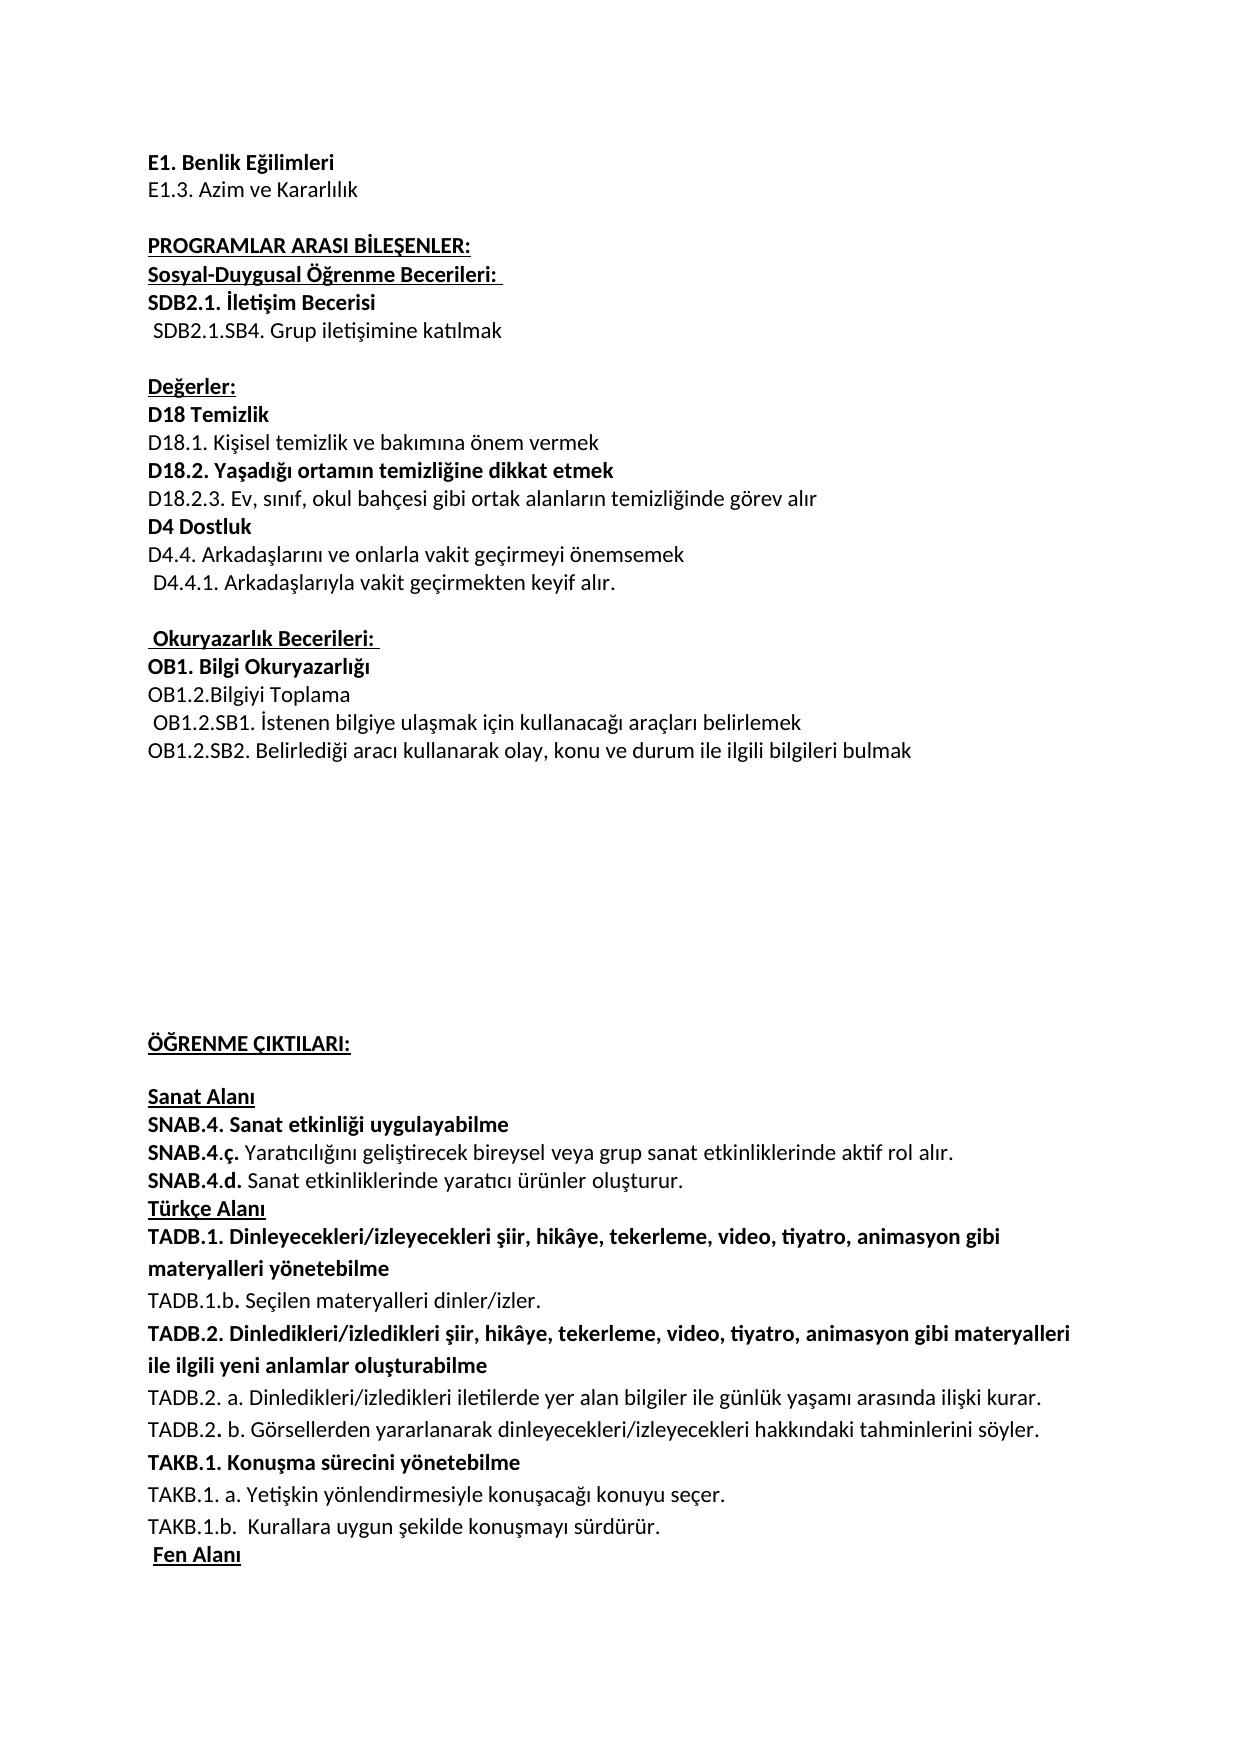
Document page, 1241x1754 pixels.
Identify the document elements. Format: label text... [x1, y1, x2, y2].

text D18 Temizlik [148, 400, 1093, 428]
text TAKB.1.b. Kurallara uygun şekilde konuşmayı sürdürür. [148, 1512, 1093, 1540]
text OB1.2.SB2. Belirlediği aracı kullanarak olay, konu ve durum ile ilgili bilgileri bulmak [148, 736, 1093, 764]
text E1.3. Azim ve Kararlılık [148, 176, 1093, 204]
text TADB.2. Dinledikleri/izledikleri şiir, hikâye, tekerleme, video, tiyatro, animasyon gibi materyalleri ile ilgili yeni anlamlar oluşturabilme [148, 1319, 1093, 1379]
text Sanat Alanı [148, 1082, 1093, 1110]
text SDB2.1. İletişim Becerisi [148, 288, 1093, 316]
text SDB2.1.SB4. Grup iletişimine katılmak [148, 316, 1093, 344]
text Sosyal-Duygusal Öğrenme Becerileri: [148, 260, 1093, 288]
text E1. Benlik Eğilimleri [148, 148, 1093, 176]
text TADB.1. Dinleyecekleri/izleyecekleri şiir, hikâye, tekerleme, video, tiyatro, animasyon gibi materyalleri yönetebilme [148, 1222, 1093, 1282]
text SNAB.4.ç. Yaratıcılığını geliştirecek bireysel veya grup sanat etkinliklerinde aktif rol alır. [148, 1138, 1093, 1166]
text TADB.2. b. Görsellerden yararlanarak dinleyecekleri/izleyecekleri hakkındaki tahminlerini söyler. [148, 1415, 1093, 1443]
text D18.1. Kişisel temizlik ve bakımına önem vermek [148, 428, 1093, 456]
text SNAB.4.d. Sanat etkinliklerinde yaratıcı ürünler oluşturur. [148, 1166, 1093, 1194]
text Okuryazarlık Becerileri: [148, 624, 1093, 652]
text Değerler: [148, 372, 1093, 400]
text TAKB.1. Konuşma sürecini yönetebilme [148, 1448, 1093, 1476]
text TADB.1.b. Seçilen materyalleri dinler/izler. [148, 1287, 1093, 1315]
text TADB.2. a. Dinledikleri/izledikleri iletilerde yer alan bilgiler ile günlük yaşamı arasında ilişki kurar. [148, 1383, 1093, 1411]
text ÖĞRENME ÇIKTILARI: [148, 1029, 1093, 1057]
text D4 Dostluk [148, 512, 1093, 540]
text D4.4.1. Arkadaşlarıyla vakit geçirmekten keyif alır. [148, 568, 1093, 596]
text OB1. Bilgi Okuryazarlığı [148, 652, 1093, 680]
text D18.2. Yaşadığı ortamın temizliğine dikkat etmek [148, 456, 1093, 484]
text OB1.2.Bilgiyi Toplama [148, 680, 1093, 708]
text OB1.2.SB1. İstenen bilgiye ulaşmak için kullanacağı araçları belirlemek [148, 708, 1093, 736]
text PROGRAMLAR ARASI BİLEŞENLER: [148, 232, 1093, 260]
text D4.4. Arkadaşlarını ve onlarla vakit geçirmeyi önemsemek [148, 540, 1093, 568]
text SNAB.4. Sanat etkinliği uygulayabilme [148, 1110, 1093, 1138]
text Fen Alanı [148, 1540, 1093, 1568]
text D18.2.3. Ev, sınıf, okul bahçesi gibi ortak alanların temizliğinde görev alır [148, 484, 1093, 512]
text Türkçe Alanı [148, 1194, 1093, 1222]
text TAKB.1. a. Yetişkin yönlendirmesiyle konuşacağı konuyu seçer. [148, 1480, 1093, 1508]
